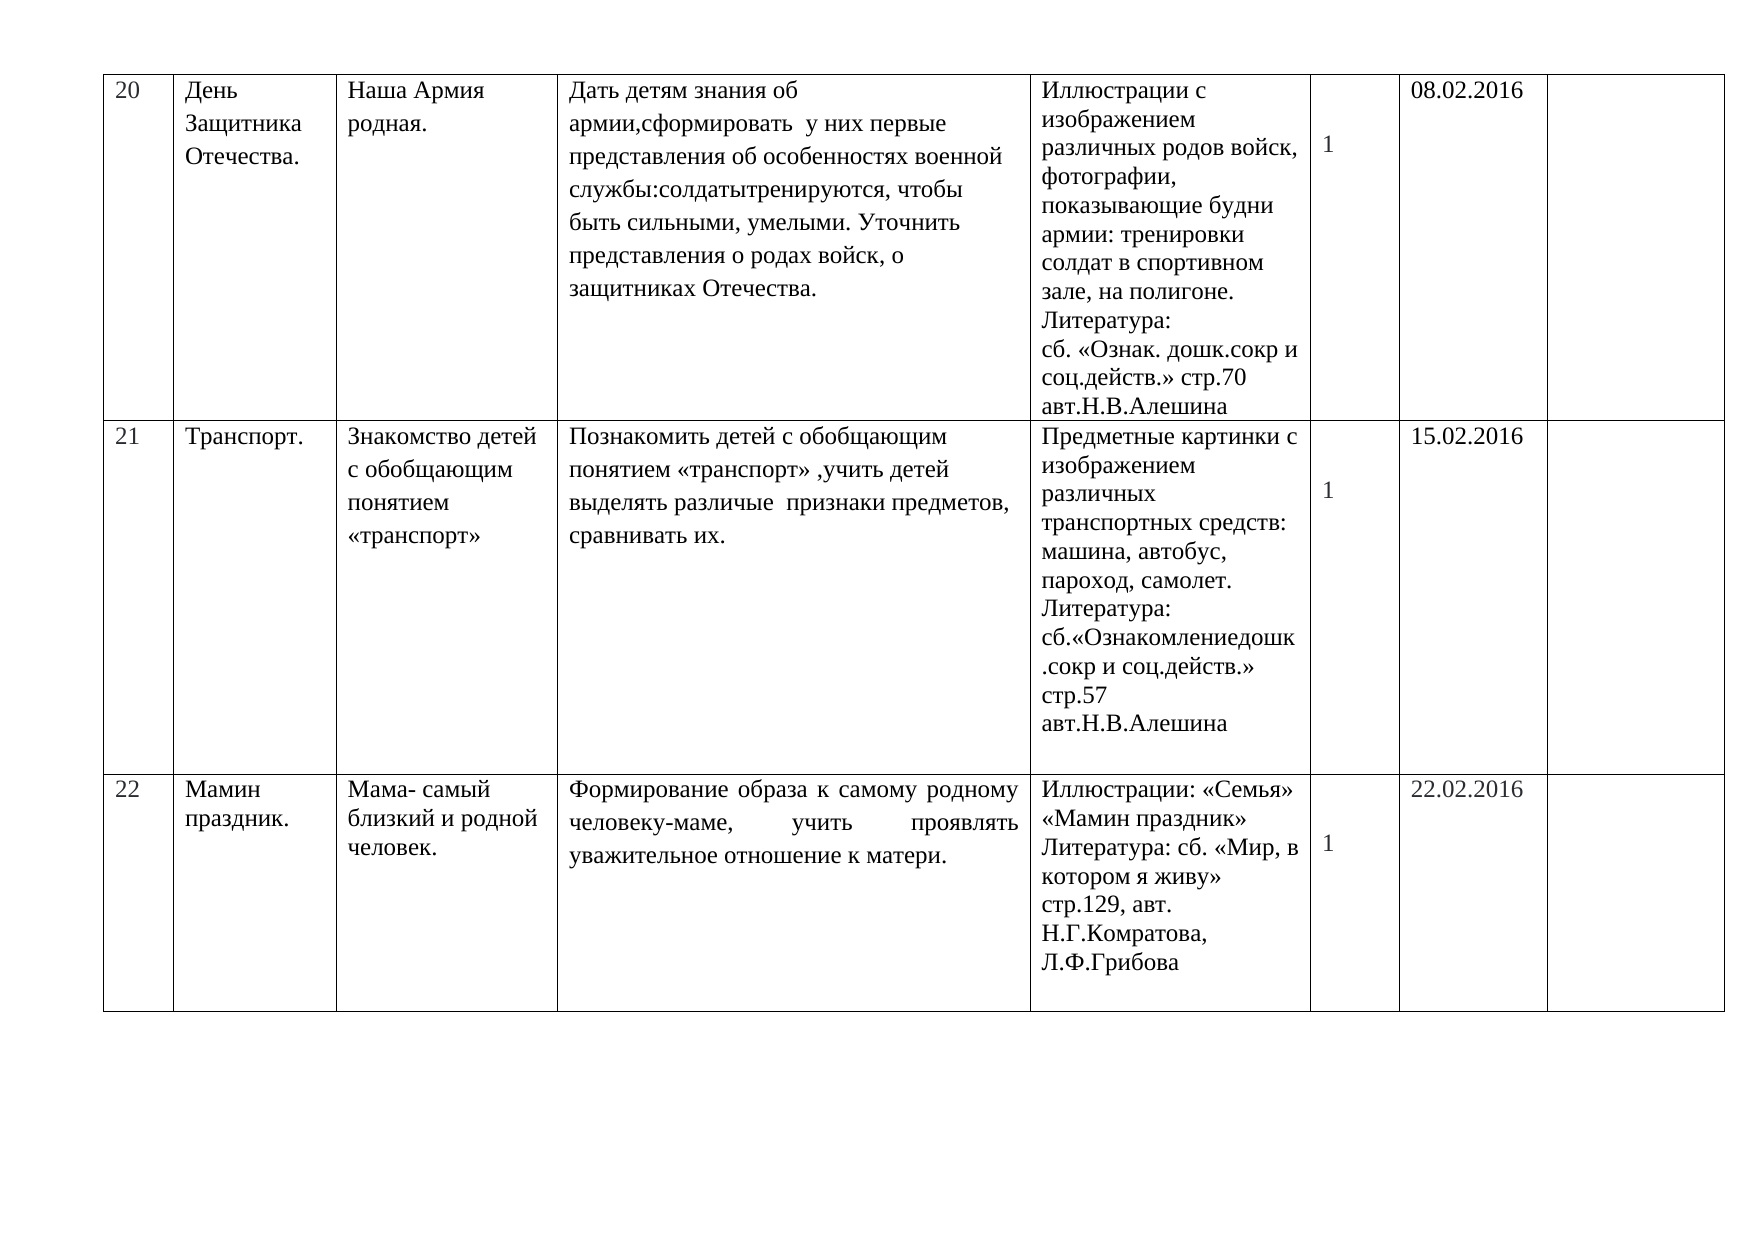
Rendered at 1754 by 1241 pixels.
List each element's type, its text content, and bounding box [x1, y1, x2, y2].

table_cell Предметные картинки с изображением различных транспортных средств: машина, автобус, пароход, самолет. Литература: сб.«Ознакомлениедошк.сокр и соц.действ.» стр.57 авт.Н.В.Алешина [1031, 421, 1310, 773]
table_cell 08.02.2016 [1400, 75, 1547, 420]
table_cell [1548, 421, 1724, 773]
table_cell Иллюстрации: «Семья» «Мамин праздник» Литература: сб. «Мир, в котором я живу» стр.129, авт. Н.Г.Комратова, Л.Ф.Грибова [1031, 775, 1310, 1011]
table_cell Транспорт. [174, 421, 336, 773]
table_cell 21 [104, 421, 173, 773]
table_cell 1 [1311, 75, 1399, 420]
table_cell 15.02.2016 [1400, 421, 1547, 773]
table_cell Формирование образа к самому родному человеку-маме, учить проявлять уважительное отношение к матери. [558, 775, 1030, 1011]
table_cell 20 [104, 75, 173, 420]
table_cell 22.02.2016 [1400, 775, 1547, 1011]
table_cell День Защитника Отечества. [174, 75, 336, 420]
table_cell Наша Армия родная. [337, 75, 557, 420]
table_cell Мама- самый близкий и родной человек. [337, 775, 557, 1011]
table_cell [1548, 75, 1724, 420]
table_cell Иллюстрации с изображением различных родов войск, фотографии, показывающие будни армии: тренировки солдат в спортивном зале, на полигоне. Литература: сб. «Ознак. дошк.сокр и соц.действ.» стр.70 авт.Н.В.Алешина [1031, 75, 1310, 420]
table_cell Дать детям знания об армии,сформировать у них первые представления об особенностях военной службы:солдатытренируются, чтобы быть сильными, умелыми. Уточнить представления о родах войск, о защитниках Отечества. [558, 75, 1030, 420]
table_cell Мамин праздник. [174, 775, 336, 1011]
table_cell 1 [1311, 421, 1399, 773]
table_cell 22 [104, 775, 173, 1011]
table_cell Знакомство детей с обобщающим понятием «транспорт» [337, 421, 557, 773]
table_cell 1 [1311, 775, 1399, 1011]
table_cell Познакомить детей с обобщающим понятием «транспорт» ,учить детей выделять различые признаки предметов, сравнивать их. [558, 421, 1030, 773]
table_cell [1548, 775, 1724, 1011]
